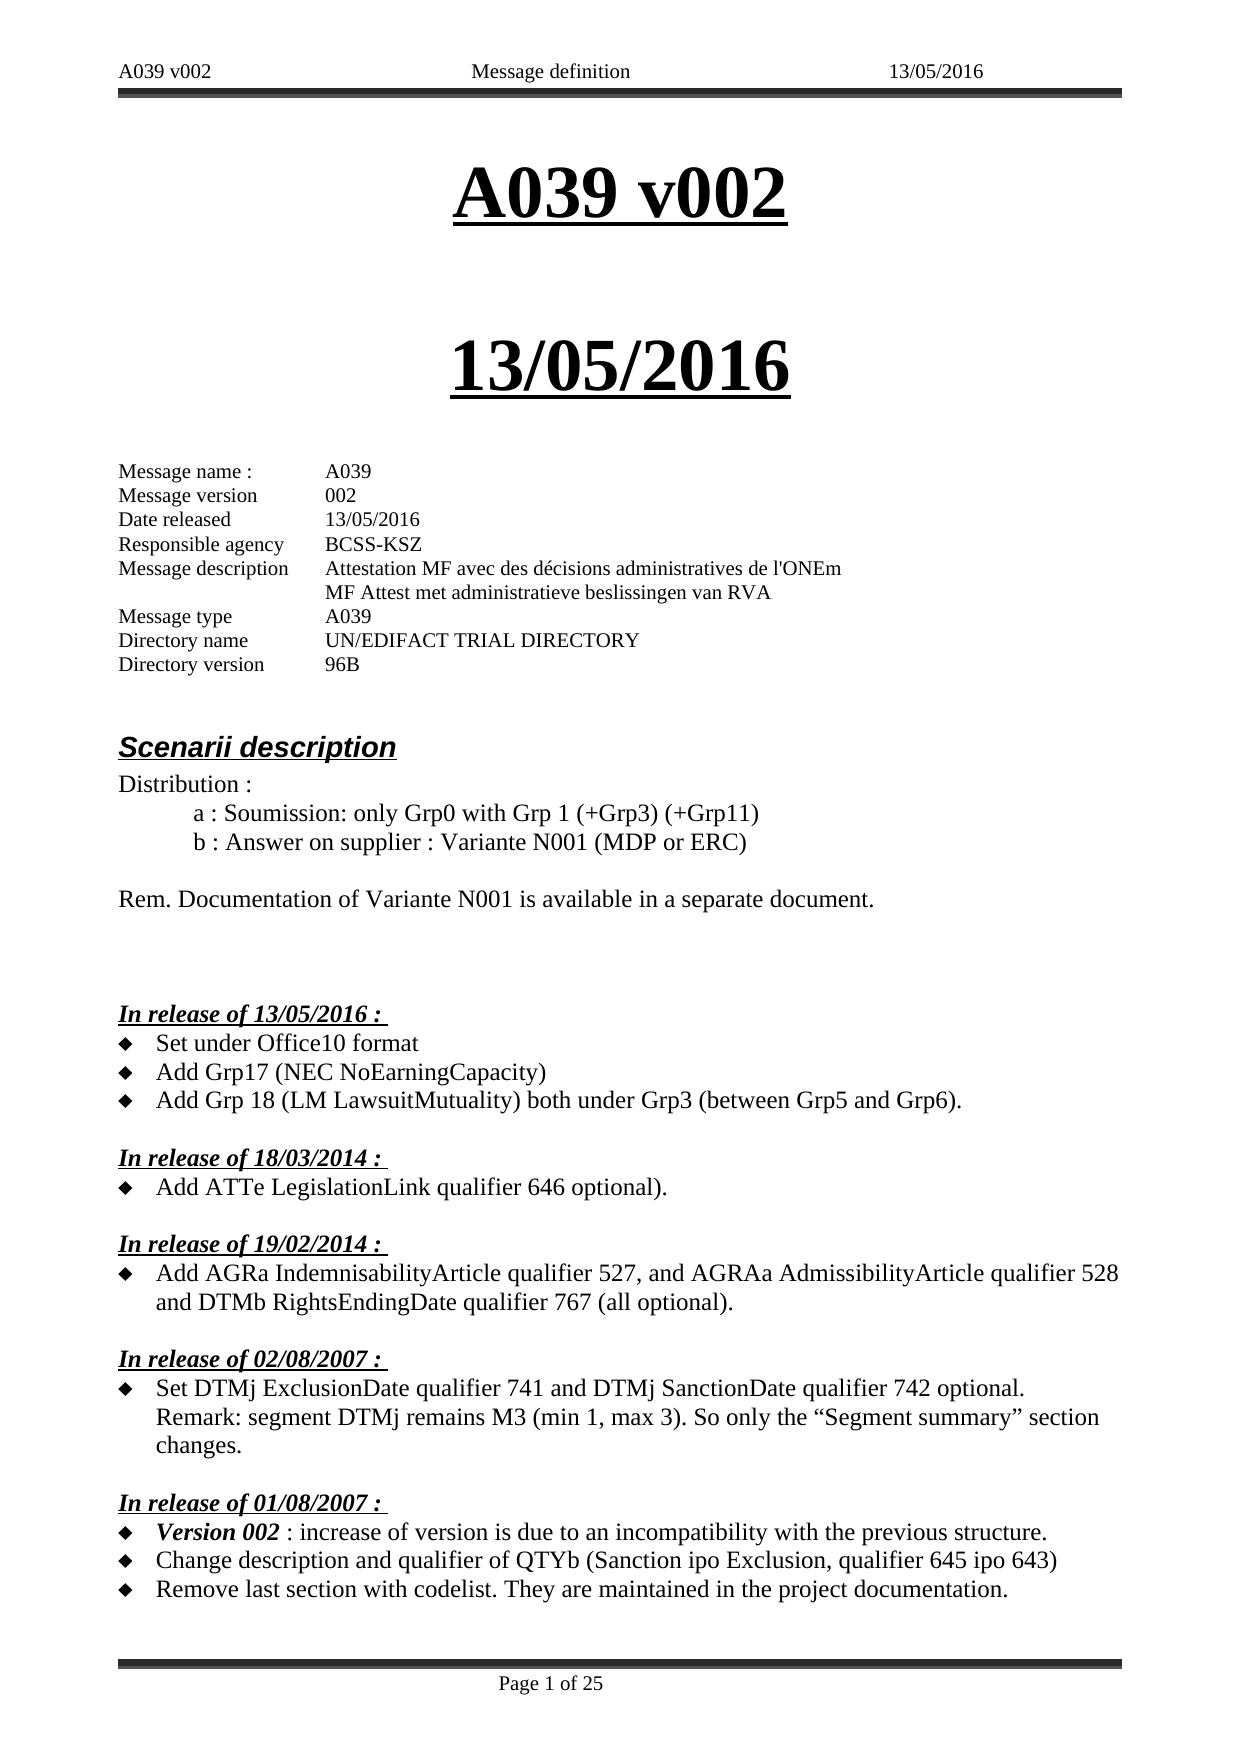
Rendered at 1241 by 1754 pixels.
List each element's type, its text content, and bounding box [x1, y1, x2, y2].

text In release of 19/02/2014 : [118, 1229, 1122, 1258]
text In release of 13/05/2016 : [118, 999, 1122, 1028]
text Message type A039 [118, 604, 1122, 628]
text Directory name UN/EDIFACT TRIAL DIRECTORY [118, 628, 1122, 652]
text In release of 01/08/2007 : [118, 1488, 1122, 1517]
text A039 v002 [118, 148, 1122, 234]
text Message version 002 [118, 483, 1122, 507]
text b : Answer on supplier : Variante N001 (MDP or ERC) [118, 827, 1122, 856]
list Set DTMj ExclusionDate qualifier 741 and DTMj SanctionDate qualifier 742 optional. Remark: segment DTMj remains M3 (min 1, max 3). So only the “Segment summary” section changes. [118, 1373, 1122, 1459]
text a : Soumission: only Grp0 with Grp 1 (+Grp3) (+Grp11) [118, 798, 1122, 827]
list Add AGRa IndemnisabilityArticle qualifier 527, and AGRAa AdmissibilityArticle qualifier 528 and DTMb RightsEndingDate qualifier 767 (all optional). [118, 1258, 1122, 1316]
subtitle Scenarii description [118, 729, 1122, 763]
list Version 002 : increase of version is due to an incompatibility with the previous structure. [118, 1517, 1122, 1546]
text In release of 02/08/2007 : [118, 1344, 1122, 1373]
list Add Grp17 (NEC NoEarningCapacity) [118, 1057, 1122, 1086]
text Rem. Documentation of Variante N001 is available in a separate document. [118, 884, 1122, 913]
list Add ATTe LegislationLink qualifier 646 optional). [118, 1172, 1122, 1201]
text Date released 13/05/2016 [118, 507, 1122, 531]
list Remove last section with codelist. They are maintained in the project documentation. [118, 1574, 1122, 1603]
text 13/05/2016 [118, 320, 1122, 406]
list Set under Office10 format [118, 1028, 1122, 1057]
list Add Grp 18 (LM LawsuitMutuality) both under Grp3 (between Grp5 and Grp6). [118, 1086, 1122, 1114]
text Responsible agency BCSS-KSZ [118, 531, 1122, 556]
text Message description Attestation MF avec des décisions administratives de l'ONEm MF Attest met administratieve beslissingen van RVA [118, 556, 1122, 604]
list Change description and qualifier of QTYb (Sanction ipo Exclusion, qualifier 645 ipo 643) [118, 1546, 1122, 1574]
text Message name : A039 [118, 459, 1122, 483]
text Directory version 96B [118, 652, 1122, 676]
text Distribution : [118, 769, 1122, 798]
text In release of 18/03/2014 : [118, 1143, 1122, 1172]
